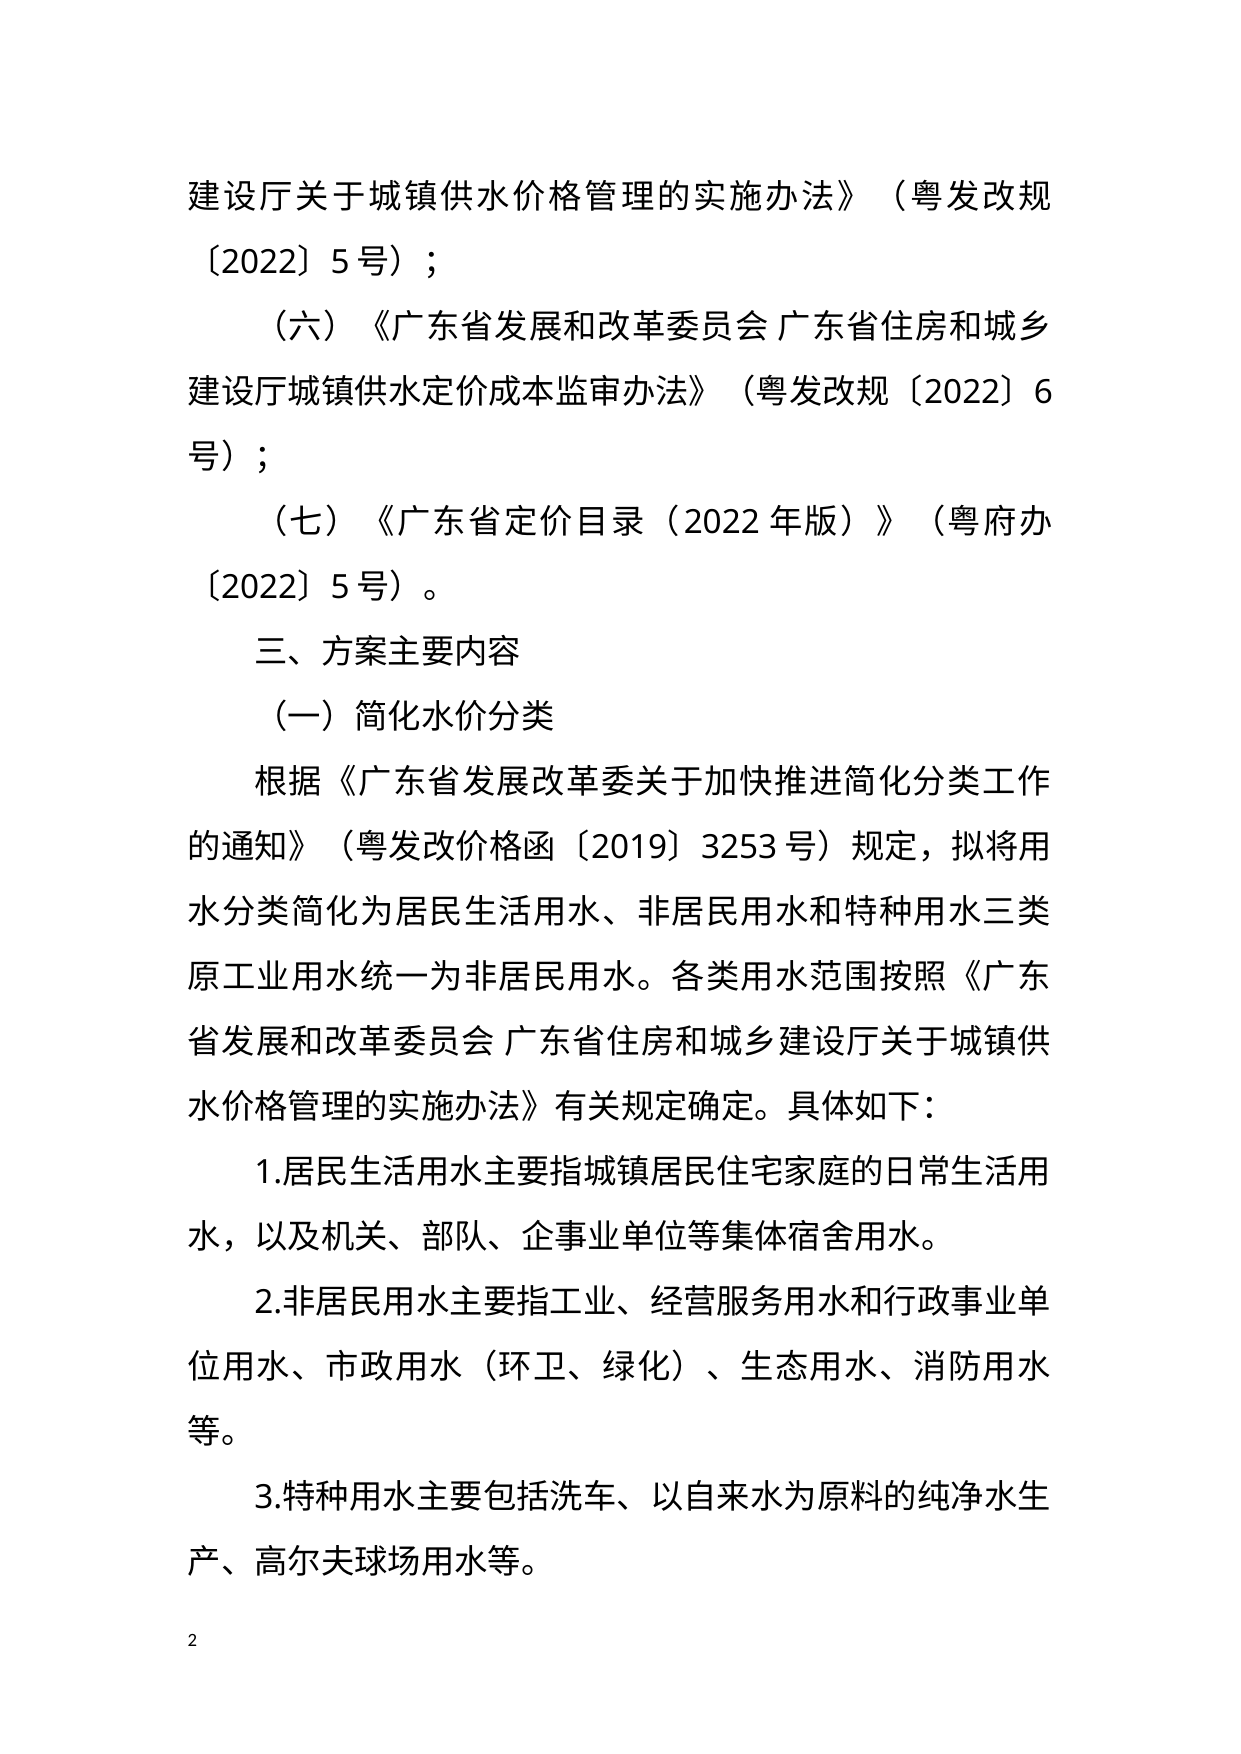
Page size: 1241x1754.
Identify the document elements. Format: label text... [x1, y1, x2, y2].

text 三、方案主要内容 [187, 617, 1053, 682]
text 根据《广东省发展改革委关于加快推进简化分类工作的通知》（粤发改价格函〔2019〕3253号）规定，拟将用水分类简化为居民生活用水、非居民用水和特种用水三类，原工业用水统一为非居民用水。各类用水范围按照《广东省发展和改革委员会 广东省住房和城乡建设厅关于城镇供水价格管理的实施办法》有关规定确定。具体如下： [187, 747, 1053, 1137]
text 3.特种用水主要包括洗车、以自来水为原料的纯净水生产、高尔夫球场用水等。 [187, 1462, 1053, 1592]
text （六）《广东省发展和改革委员会 广东省住房和城乡建设厅城镇供水定价成本监审办法》（粤发改规〔2022〕6号）； [187, 292, 1053, 487]
text 2.非居民用水主要指工业、经营服务用水和行政事业单位用水、市政用水（环卫、绿化）、生态用水、消防用水等。 [187, 1267, 1053, 1462]
text 1.居民生活用水主要指城镇居民住宅家庭的日常生活用水，以及机关、部队、企事业单位等集体宿舍用水。 [187, 1137, 1053, 1267]
text （一）简化水价分类 [187, 682, 1053, 747]
text （七）《广东省定价目录（2022年版）》（粤府办〔2022〕5号）。 [187, 487, 1053, 617]
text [187, 162, 1053, 292]
